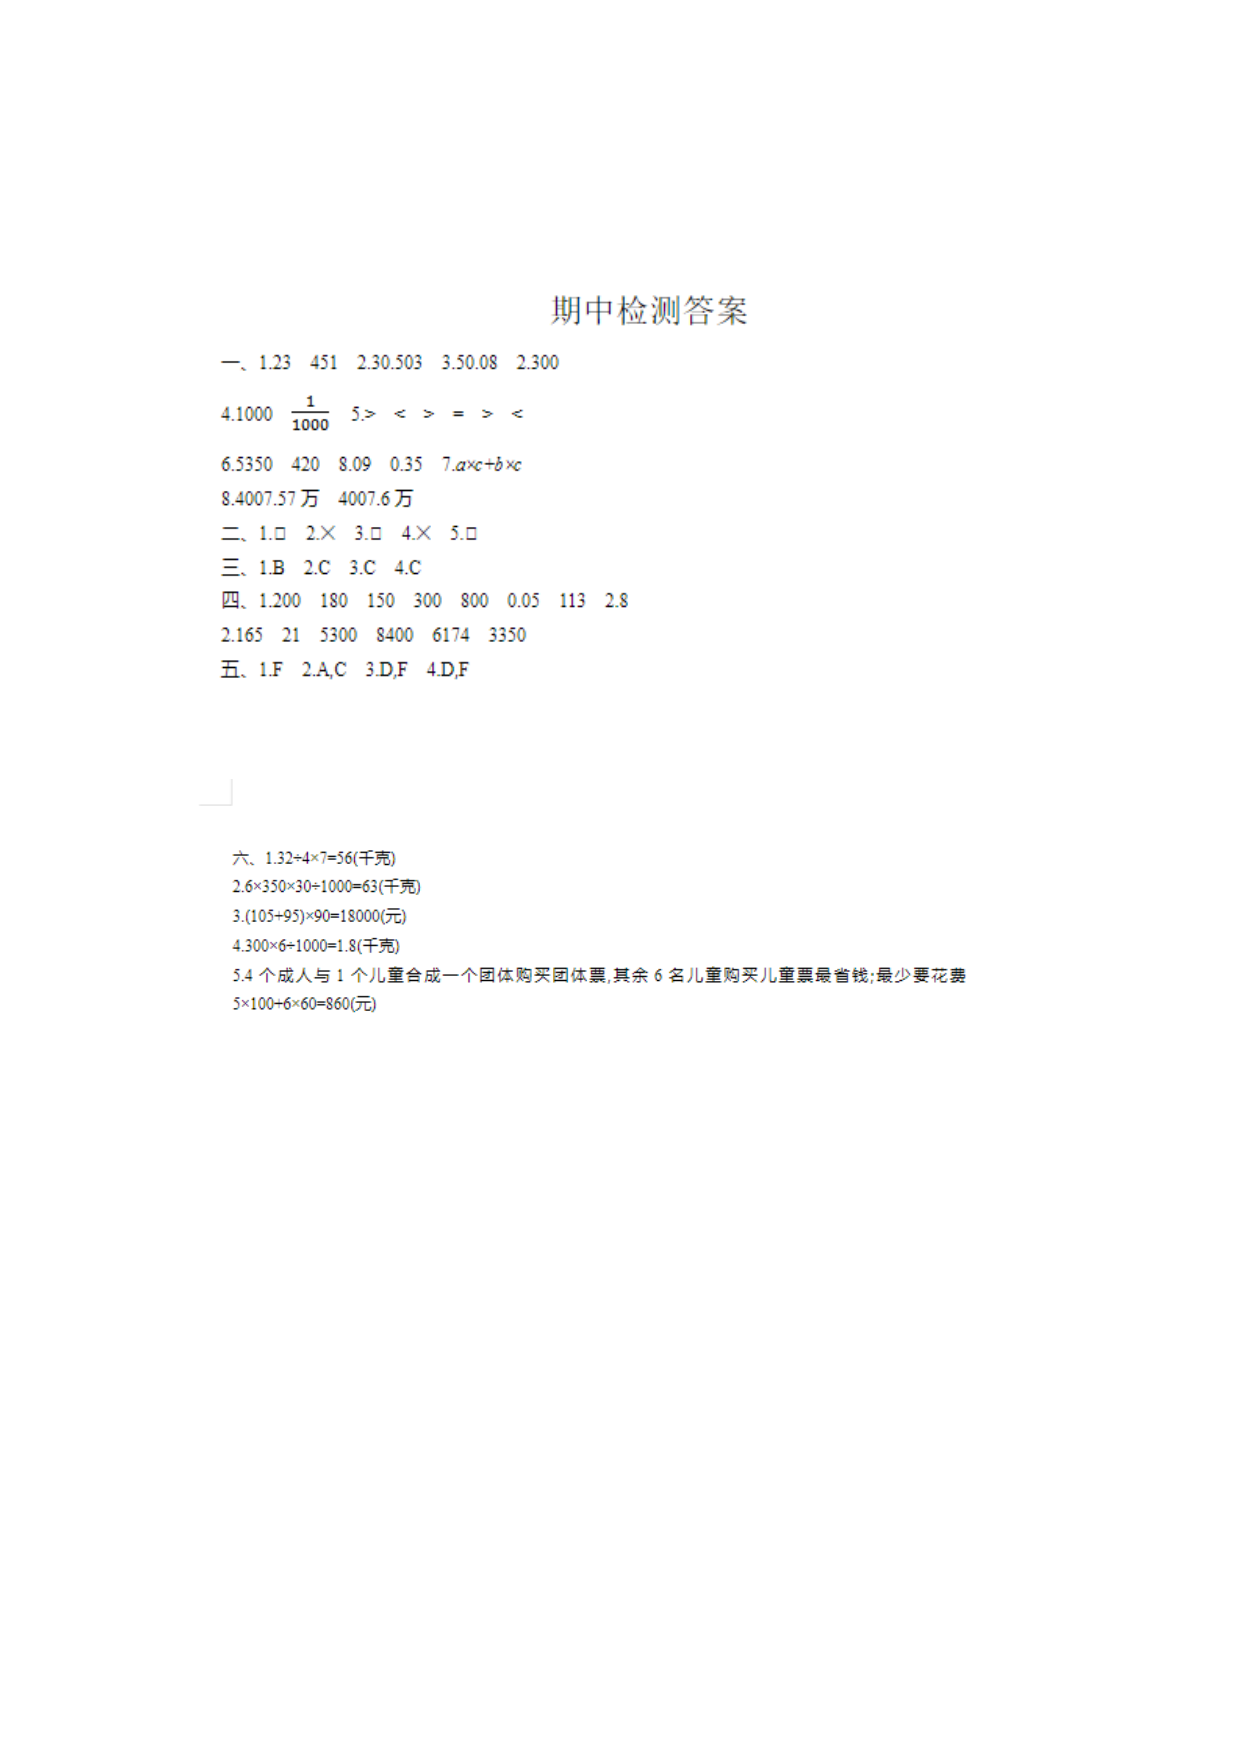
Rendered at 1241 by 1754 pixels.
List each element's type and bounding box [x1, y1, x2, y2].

picture [187, 779, 1053, 1069]
picture [187, 162, 872, 750]
